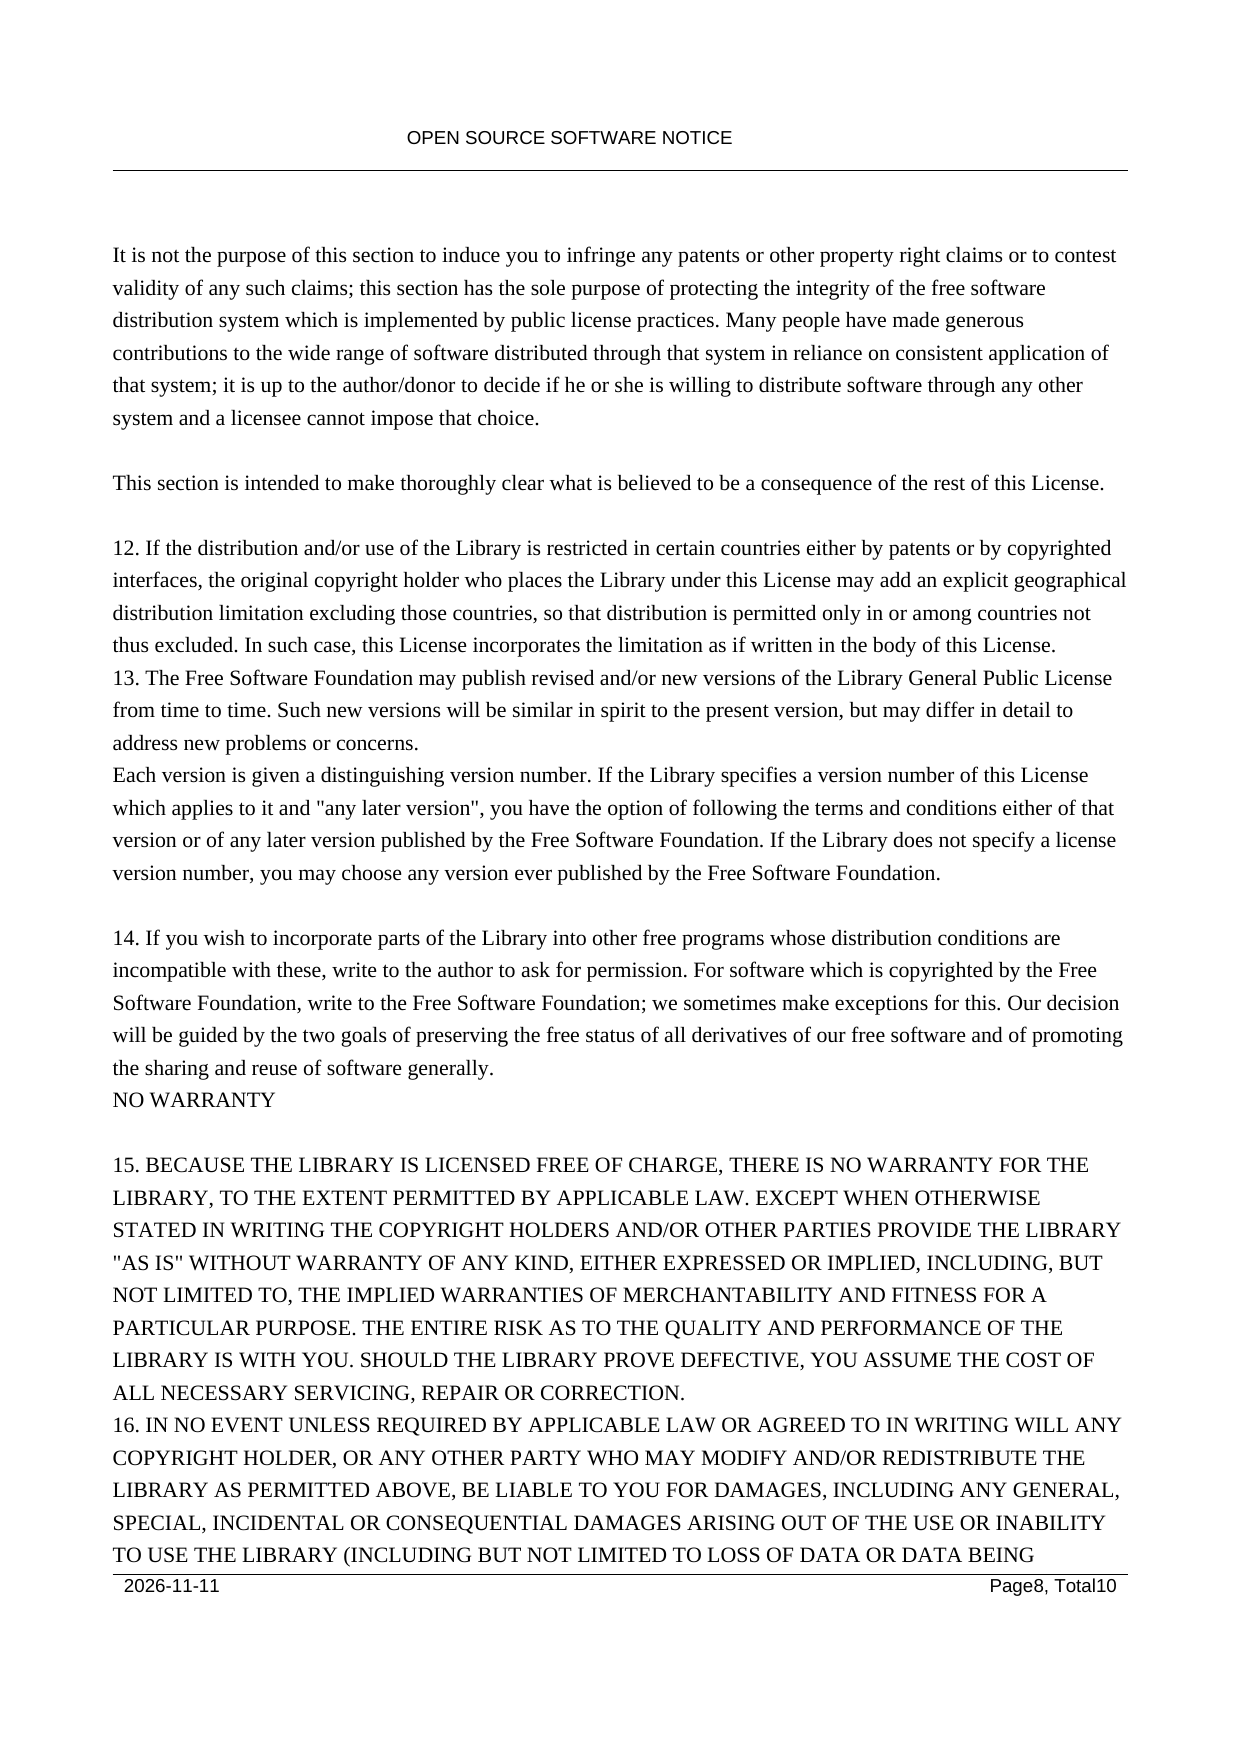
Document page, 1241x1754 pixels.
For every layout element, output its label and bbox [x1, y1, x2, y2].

text [112, 206, 1128, 1571]
